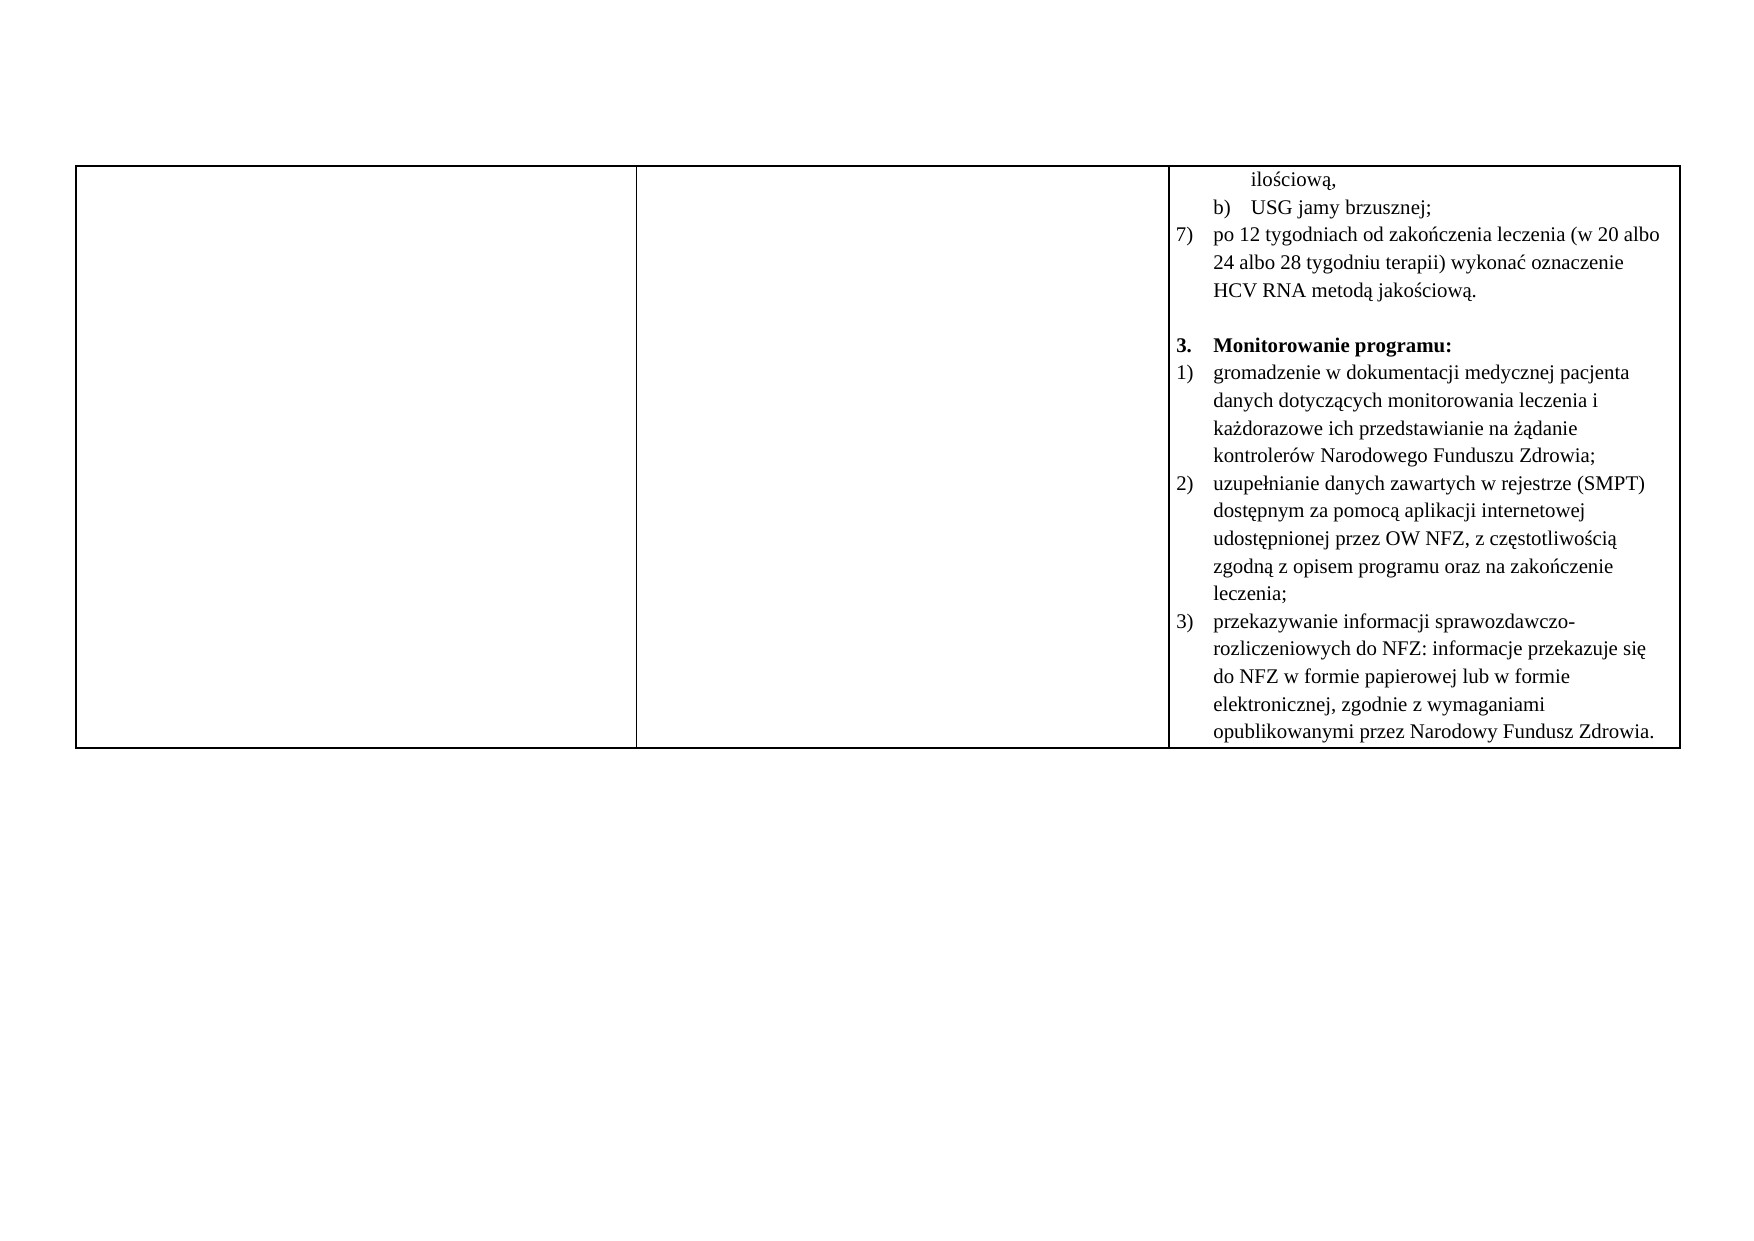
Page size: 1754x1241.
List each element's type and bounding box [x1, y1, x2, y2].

table_cell [1170, 167, 1679, 747]
table_cell [77, 167, 636, 747]
table_cell [637, 167, 1168, 747]
